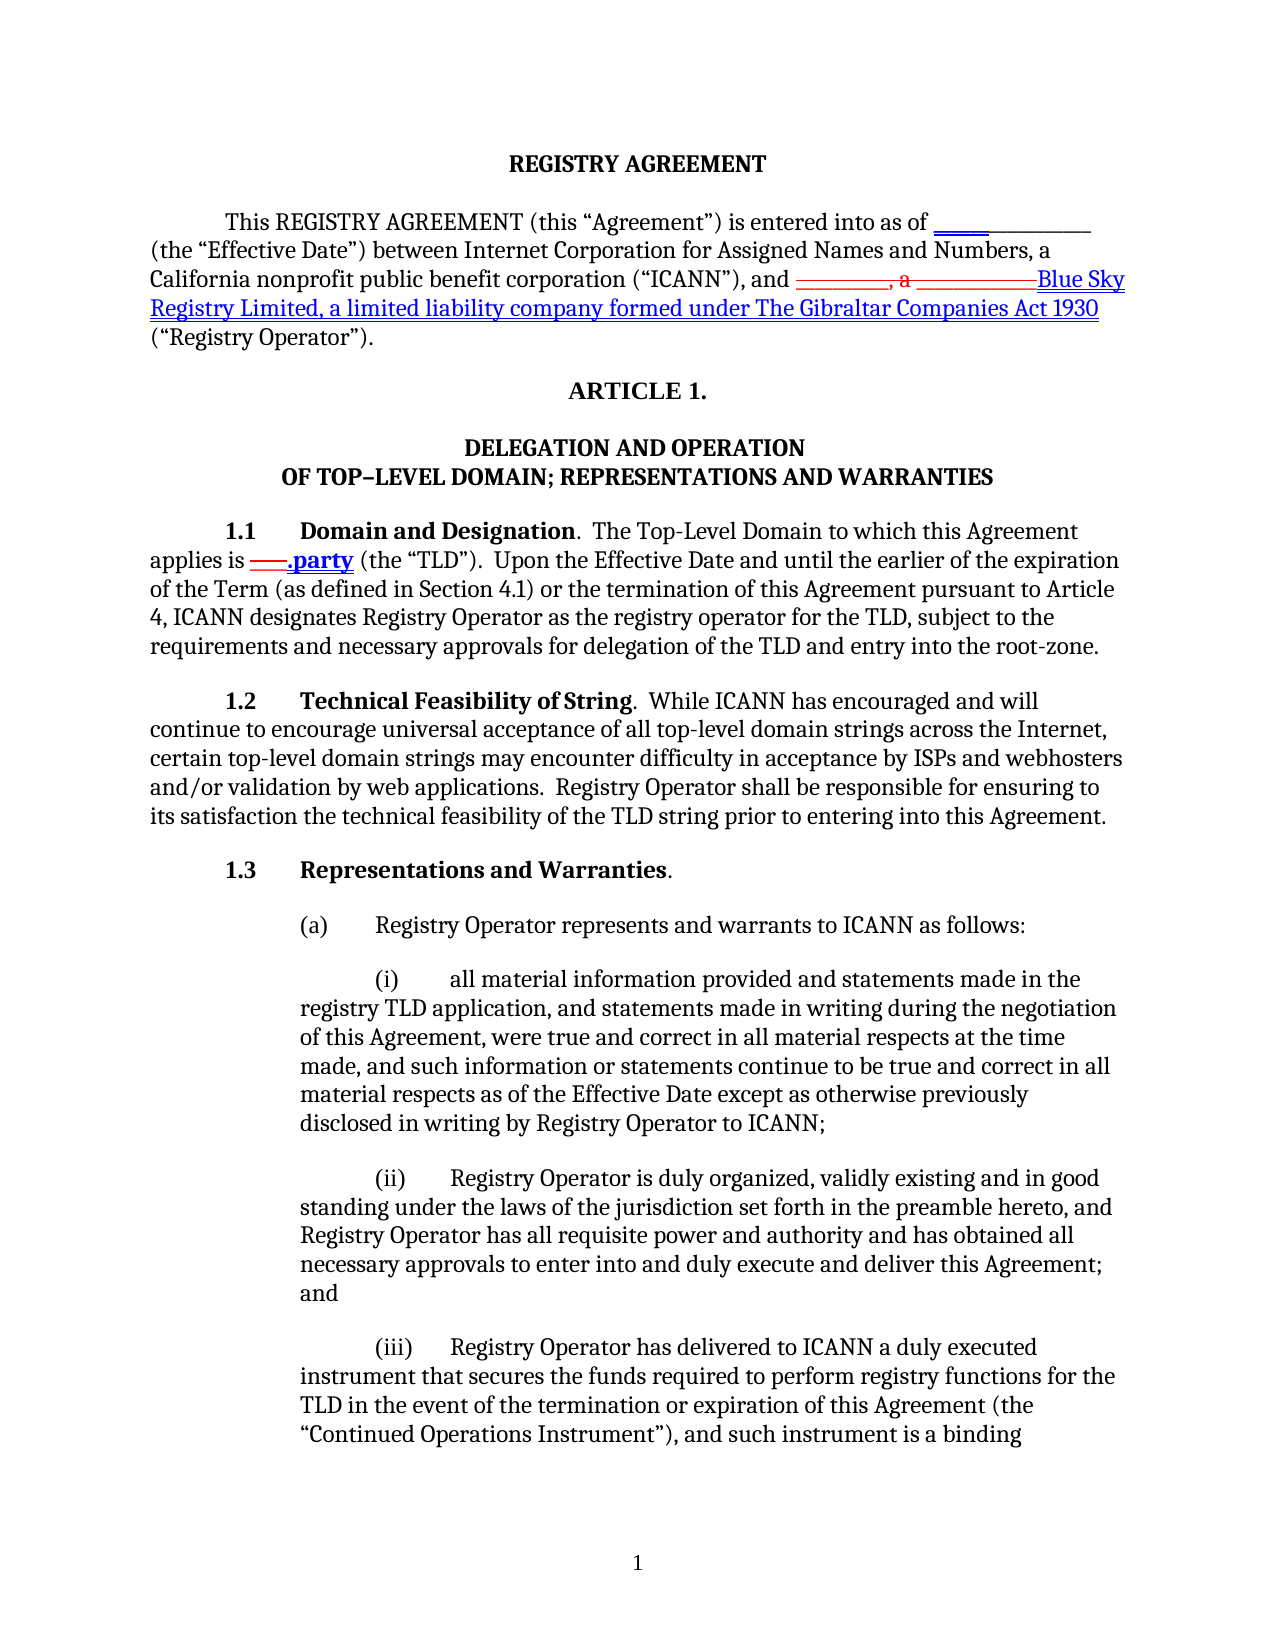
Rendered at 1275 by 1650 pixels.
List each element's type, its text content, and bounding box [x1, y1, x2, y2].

text This REGISTRY AGREEMENT (this “Agreement”) is entered into as of _________________ (the “Effective Date”) between Internet Corporation for Assigned Names and Numbers, a California nonprofit public benefit corporation (“ICANN”), and __________, a _____________Blue Sky Registry Limited, a limited liability company formed under The Gibraltar Companies Act 1930 (“Registry Operator”). [150, 207, 1125, 351]
text Domain and Designation. The Top-Level Domain to which this Agreement applies is ____.party (the “TLD”). Upon the Effective Date and until the earlier of the expiration of the Term (as defined in Section 4.1) or the termination of this Agreement pursuant to Article 4, ICANN designates Registry Operator as the registry operator for the TLD, subject to the requirements and necessary approvals for delegation of the TLD and entry into the root-zone. [150, 516, 1125, 661]
text Registry Operator is duly organized, validly existing and in good standing under the laws of the jurisdiction set forth in the preamble hereto, and Registry Operator has all requisite power and authority and has obtained all necessary approvals to enter into and duly execute and deliver this Agreement; and [300, 1163, 1125, 1307]
title REGISTRY AGREEMENT [150, 150, 1125, 179]
text DELEGATION AND OPERATION OF TOP–LEVEL DOMAIN; REPRESENTATIONS AND WARRANTIES [150, 376, 1125, 491]
text Representations and Warranties. [150, 855, 1125, 885]
text all material information provided and statements made in the registry TLD application, and statements made in writing during the negotiation of this Agreement, were true and correct in all material respects at the time made, and such information or statements continue to be true and correct in all material respects as of the Effective Date except as otherwise previously disclosed in writing by Registry Operator to ICANN; [300, 964, 1125, 1138]
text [300, 1332, 1125, 1448]
text Registry Operator represents and warrants to ICANN as follows: [150, 910, 1125, 939]
text Technical Feasibility of String. While ICANN has encouraged and will continue to encourage universal acceptance of all top-level domain strings across the Internet, certain top-level domain strings may encounter difficulty in acceptance by ISPs and webhosters and/or validation by web applications. Registry Operator shall be responsible for ensuring to its satisfaction the technical feasibility of the TLD string prior to entering into this Agreement. [150, 686, 1125, 830]
